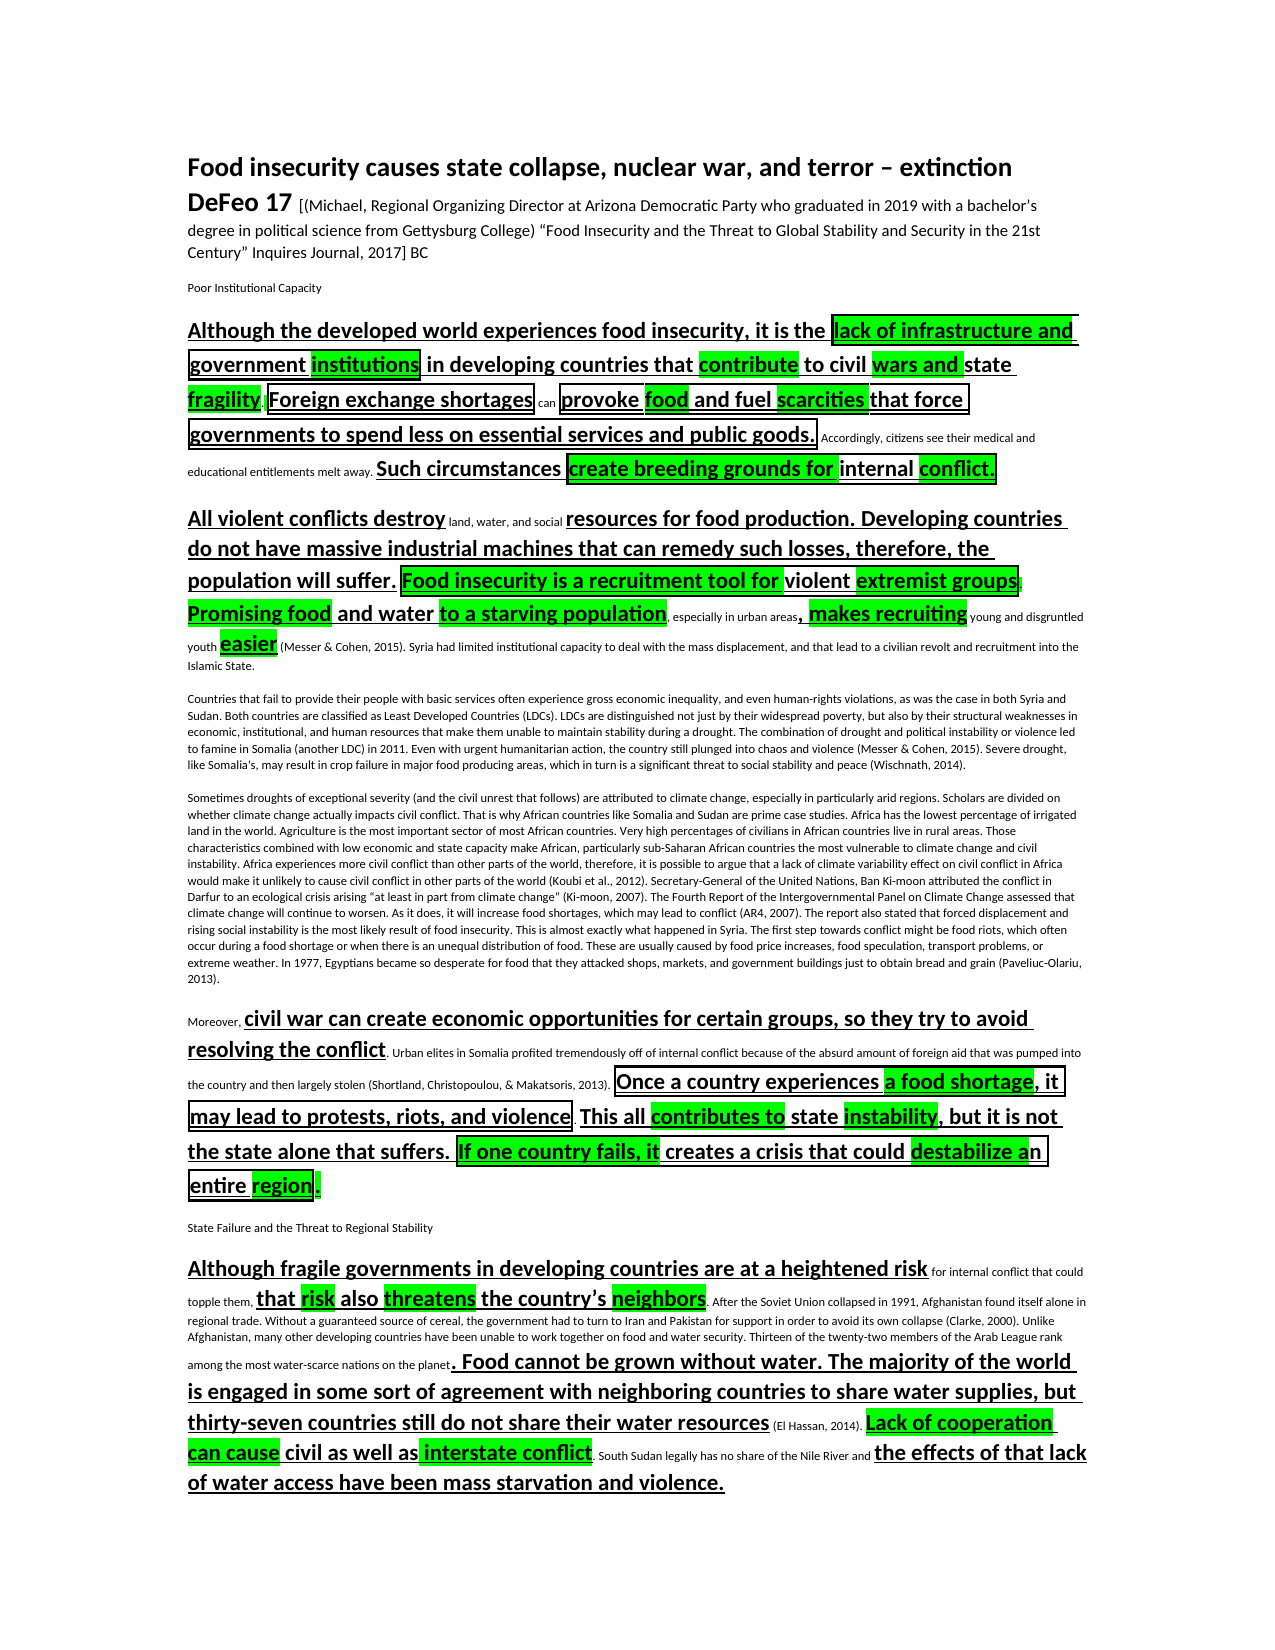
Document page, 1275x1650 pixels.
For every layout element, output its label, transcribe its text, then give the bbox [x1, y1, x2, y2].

text Poor Institutional Capacity [187, 281, 1087, 296]
text Although fragile governments in developing countries are at a heightened risk for internal conflict that could topple them, that risk also threatens the country’s neighbors. After the Soviet Union collapsed in 1991, Afghanistan found itself alone in regional trade. Without a guaranteed source of cereal, the government had to turn to Iran and Pakistan for support in order to avoid its own collapse (Clarke, 2000). Unlike Afghanistan, many other developing countries have been unable to work together on food and water security. Thirteen of the twenty-two members of the Arab League rank among the most water-scarce nations on the planet. Food cannot be grown without water. The majority of the world is engaged in some sort of agreement with neighboring countries to share water supplies, but thirty-seven countries still do not share their water resources (El Hassan, 2014). Lack of cooperation can cause civil as well as interstate conflict. South Sudan legally has no share of the Nile River and the effects of that lack of water access have been mass starvation and violence. [187, 1254, 1087, 1496]
text All violent conflicts destroy land, water, and social resources for food production. Developing countries do not have massive industrial machines that can remedy such losses, therefore, the population will suffer. Food insecurity is a recruitment tool for violent extremist groups. Promising food and water to a starving population, especially in urban areas, makes recruiting young and disgruntled youth easier (Messer & Cohen, 2015). Syria had limited institutional capacity to deal with the mass displacement, and that lead to a civilian revolt and recruitment into the Islamic State. [187, 504, 1087, 674]
text DeFeo 17 [(Michael, Regional Organizing Director at Arizona Democratic Party who graduated in 2019 with a bachelor’s degree in political science from Gettysburg College) “Food Insecurity and the Threat to Global Stability and Security in the 21st Century” Inquires Journal, 2017] BC [187, 186, 1087, 262]
subtitle Food insecurity causes state collapse, nuclear war, and terror – extinction [187, 150, 1087, 183]
text Although the developed world experiences food insecurity, it is the lack of infrastructure and government institutions in developing countries that contribute to civil wars and state fragility. Foreign exchange shortages can provoke food and fuel scarcities that force governments to spend less on essential services and public goods. Accordingly, citizens see their medical and educational entitlements melt away. Such circumstances create breeding grounds for internal conflict. [187, 314, 1087, 485]
text Moreover, civil war can create economic opportunities for certain groups, so they try to avoid resolving the conflict. Urban elites in Somalia profited tremendously off of internal conflict because of the absurd amount of foreign aid that was pumped into the country and then largely stolen (Shortland, Christopoulou, & Makatsoris, 2013). Once a country experiences a food shortage, it may lead to protests, riots, and violence. This all contributes to state instability, but it is not the state alone that suffers. If one country fails, it creates a crisis that could destabilize an entire region. [187, 1004, 1087, 1202]
text Countries that fail to provide their people with basic services often experience gross economic inequality, and even human-rights violations, as was the case in both Syria and Sudan. Both countries are classified as Least Developed Countries (LDCs). LDCs are distinguished not just by their widespread poverty, but also by their structural weaknesses in economic, institutional, and human resources that make them unable to maintain stability during a drought. The combination of drought and political instability or violence led to famine in Somalia (another LDC) in 2011. Even with urgent humanitarian action, the country still plunged into chaos and violence (Messer & Cohen, 2015). Severe drought, like Somalia's, may result in crop failure in major food producing areas, which in turn is a significant threat to social stability and peace (Wischnath, 2014). [187, 691, 1087, 773]
text State Failure and the Threat to Regional Stability [187, 1221, 1087, 1236]
text Sometimes droughts of exceptional severity (and the civil unrest that follows) are attributed to climate change, especially in particularly arid regions. Scholars are divided on whether climate change actually impacts civil conflict. That is why African countries like Somalia and Sudan are prime case studies. Africa has the lowest percentage of irrigated land in the world. Agriculture is the most important sector of most African countries. Very high percentages of civilians in African countries live in rural areas. Those characteristics combined with low economic and state capacity make African, particularly sub-Saharan African countries the most vulnerable to climate change and civil instability. Africa experiences more civil conflict than other parts of the world, therefore, it is possible to argue that a lack of climate variability effect on civil conflict in Africa would make it unlikely to cause civil conflict in other parts of the world (Koubi et al., 2012). Secretary-General of the United Nations, Ban Ki-moon attributed the conflict in Darfur to an ecological crisis arising “at least in part from climate change” (Ki-moon, 2007). The Fourth Report of the Intergovernmental Panel on Climate Change assessed that climate change will continue to worsen. As it does, it will increase food shortages, which may lead to conflict (AR4, 2007). The report also stated that forced displacement and rising social instability is the most likely result of food insecurity. This is almost exactly what happened in Syria. The first step towards conflict might be food riots, which often occur during a food shortage or when there is an unequal distribution of food. These are usually caused by food price increases, food speculation, transport problems, or extreme weather. In 1977, Egyptians became so desperate for food that they attacked shops, markets, and government buildings just to obtain bread and grain (Paveliuc-Olariu, 2013). [187, 790, 1087, 987]
